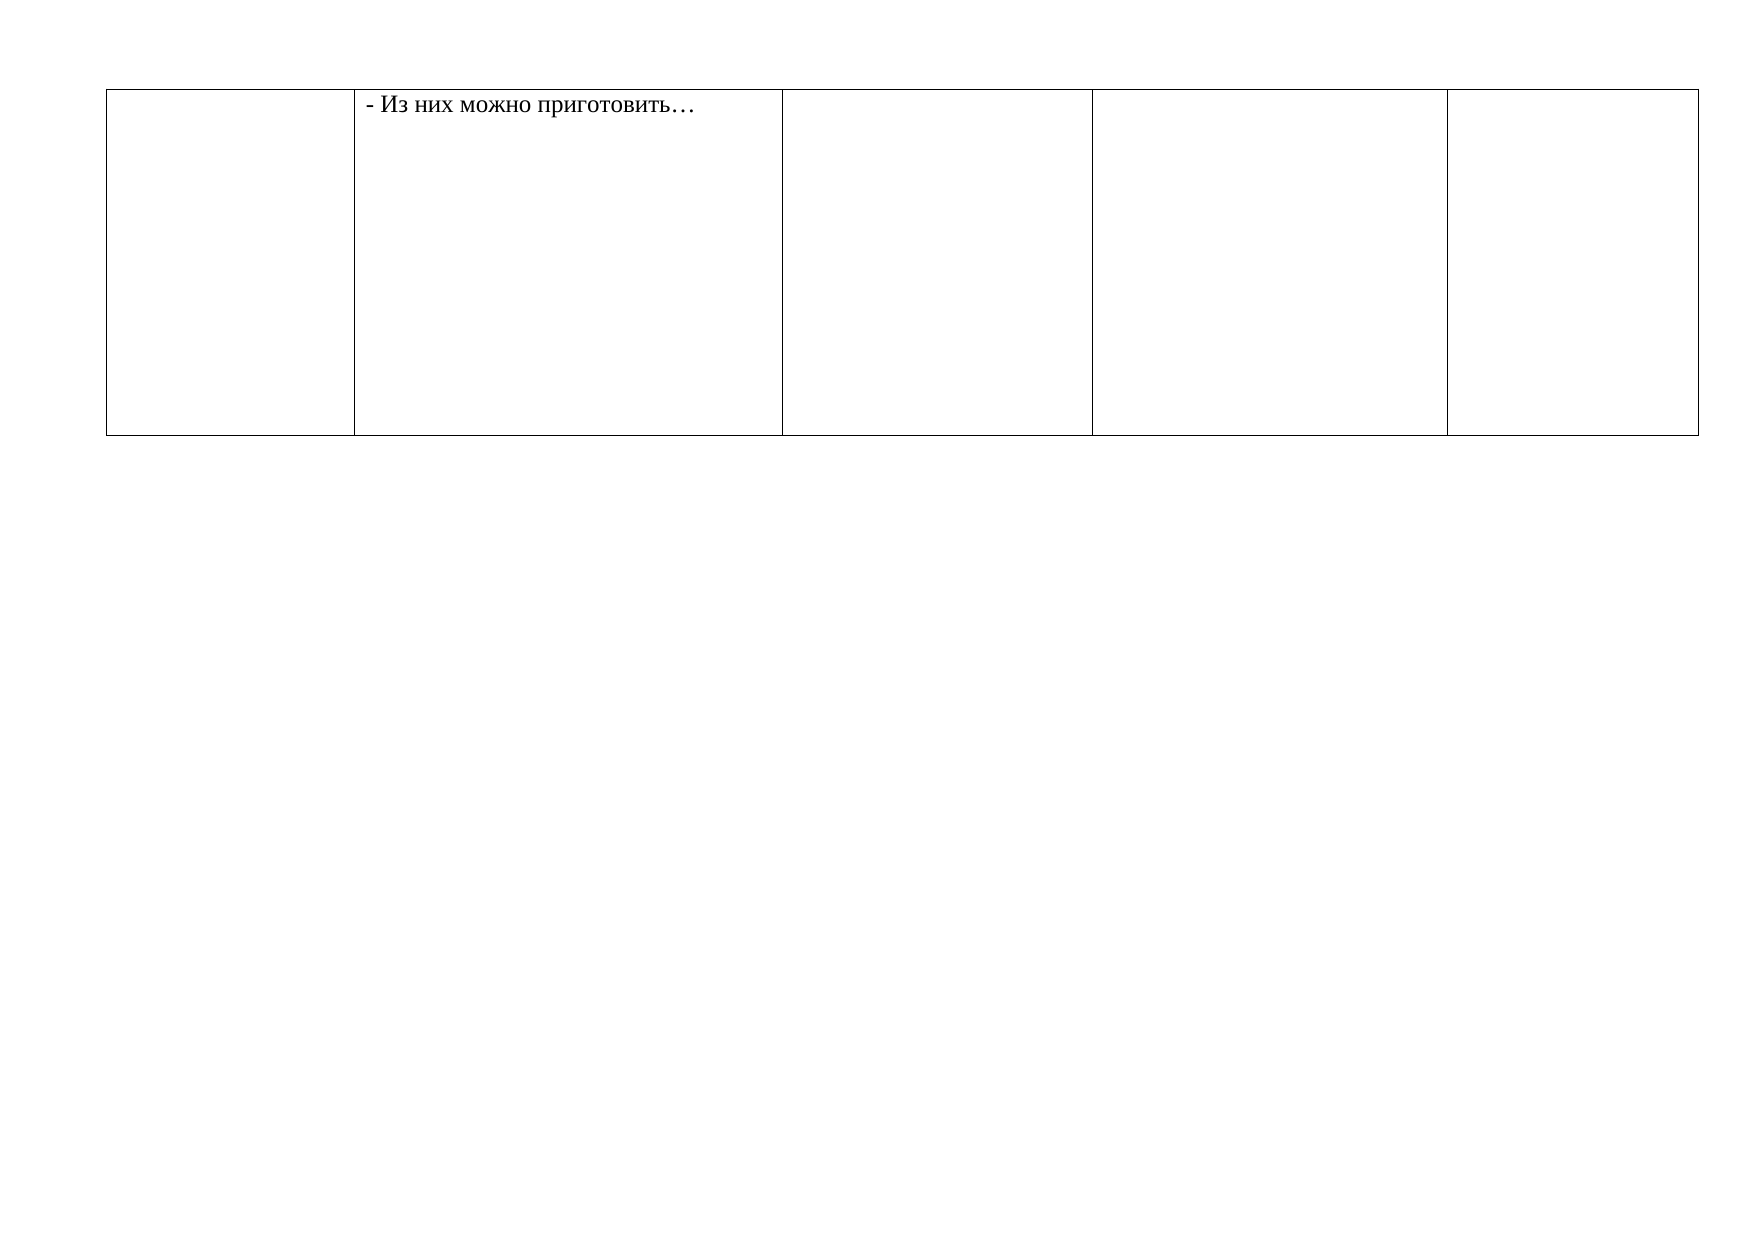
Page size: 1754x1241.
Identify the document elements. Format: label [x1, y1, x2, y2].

table_cell [783, 90, 1092, 434]
table_cell [355, 90, 782, 434]
table_cell [1093, 90, 1447, 434]
table_cell [107, 90, 354, 434]
table_cell [1448, 90, 1698, 434]
